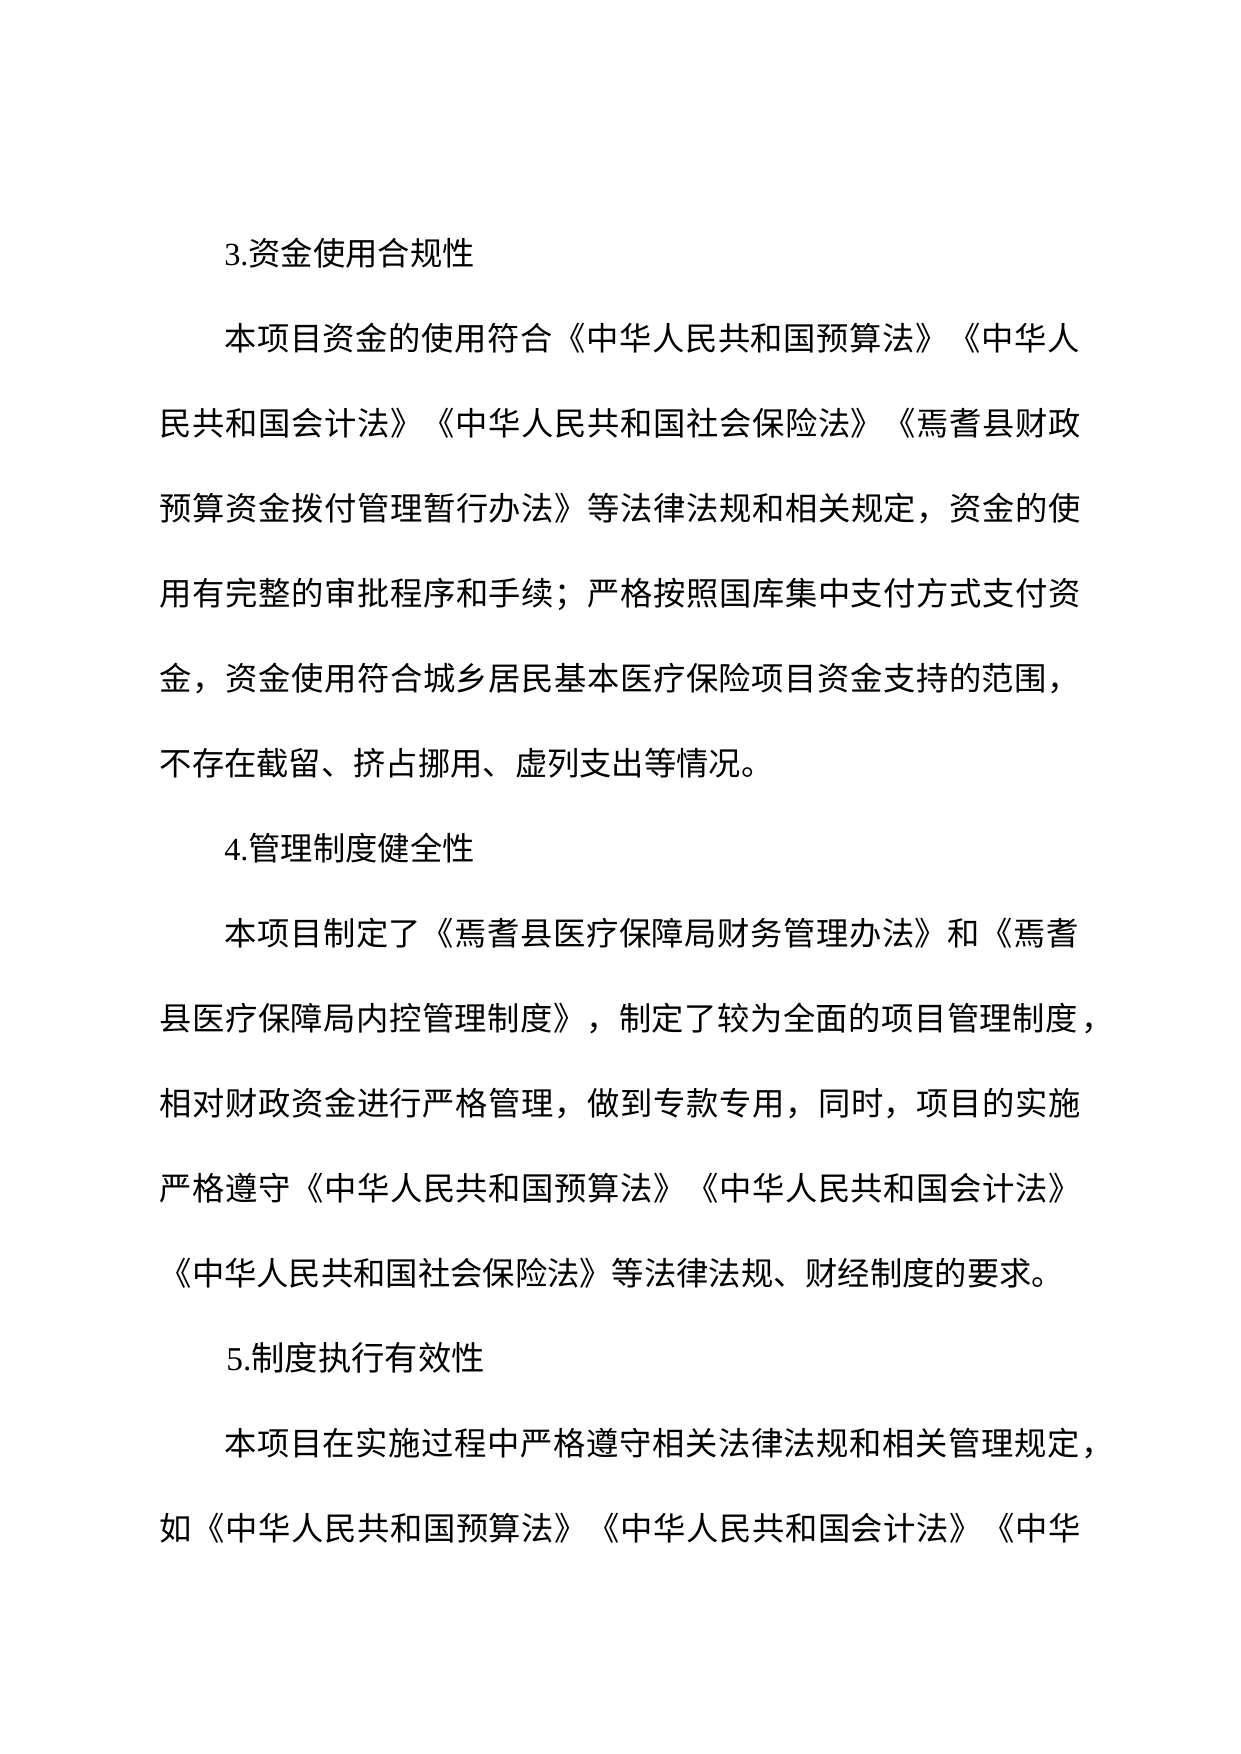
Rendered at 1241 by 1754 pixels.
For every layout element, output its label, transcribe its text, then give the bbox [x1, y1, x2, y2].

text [159, 1399, 1081, 1569]
text 本项目资金的使用符合《中华人民共和国预算法》《中华人民共和国会计法》《中华人民共和国社会保险法》《焉耆县财政预算资金拨付管理暂行办法》等法律法规和相关规定，资金的使用有完整的审批程序和手续；严格按照国库集中支付方式支付资金，资金使用符合城乡居民基本医疗保险项目资金支持的范围，不存在截留、挤占挪用、虚列支出等情况。 [159, 294, 1081, 804]
text 4.管理制度健全性 [159, 804, 1081, 889]
text 3.资金使用合规性 [159, 209, 1081, 294]
text 5.制度执行有效性 [159, 1314, 1081, 1399]
text 本项目制定了《焉耆县医疗保障局财务管理办法》和《焉耆县医疗保障局内控管理制度》，制定了较为全面的项目管理制度，相对财政资金进行严格管理，做到专款专用，同时，项目的实施严格遵守《中华人民共和国预算法》《中华人民共和国会计法》《中华人民共和国社会保险法》等法律法规、财经制度的要求。 [159, 889, 1081, 1314]
